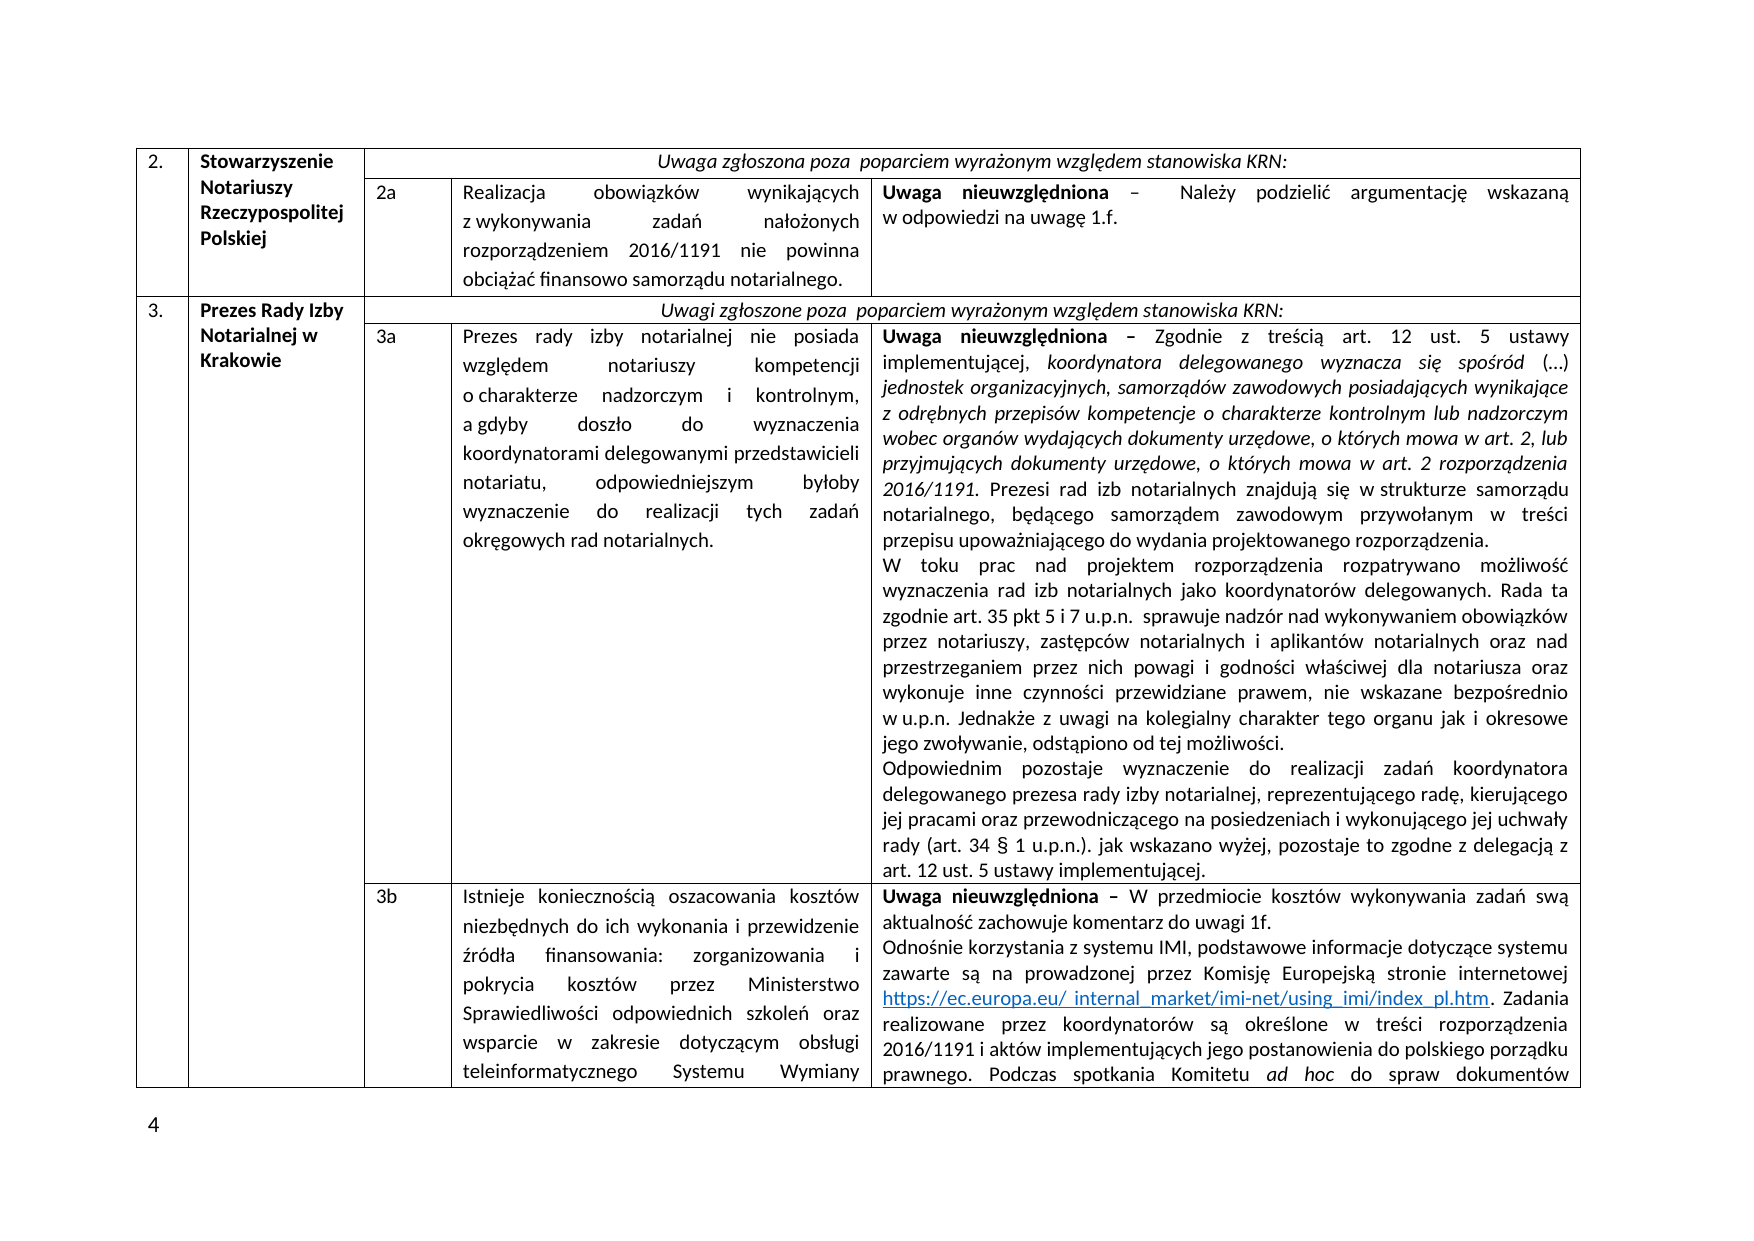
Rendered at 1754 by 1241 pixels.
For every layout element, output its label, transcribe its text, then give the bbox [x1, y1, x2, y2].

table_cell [452, 884, 871, 1087]
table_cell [872, 884, 1580, 1087]
table_cell Uwagi zgłoszone poza poparciem wyrażonym względem stanowiska KRN: [365, 297, 1580, 322]
table_cell Prezes rady izby notarialnej nie posiada względem notariuszy kompetencji o charakterze nadzorczym i kontrolnym, a gdyby doszło do wyznaczenia koordynatorami delegowanymi przedstawicieli notariatu, odpowiedniejszym byłoby wyznaczenie do realizacji tych zadań okręgowych rad notarialnych. [452, 324, 871, 883]
table_cell Uwaga zgłoszona poza poparciem wyrażonym względem stanowiska KRN: [365, 149, 1580, 178]
table_cell Prezes Rady Izby Notarialnej w Krakowie [189, 297, 364, 1087]
table_cell 3b [365, 884, 451, 1087]
table_cell Uwaga nieuwzględniona – Należy podzielić argumentację wskazaną w odpowiedzi na uwagę 1.f. [872, 179, 1580, 296]
table_cell Stowarzyszenie Notariuszy Rzeczypospolitej Polskiej [189, 149, 364, 296]
table_cell Realizacja obowiązków wynikających z wykonywania zadań nałożonych rozporządzeniem 2016/1191 nie powinna obciążać finansowo samorządu notarialnego. [452, 179, 871, 296]
table_cell 2a [365, 179, 451, 296]
table_cell 3a [365, 324, 451, 883]
table_cell Uwaga nieuwzględniona – Zgodnie z treścią art. 12 ust. 5 ustawy implementującej, koordynatora delegowanego wyznacza się spośród (…) jednostek organizacyjnych, samorządów zawodowych posiadających wynikające z odrębnych przepisów kompetencje o charakterze kontrolnym lub nadzorczym wobec organów wydających dokumenty urzędowe, o których mowa w art. 2, lub przyjmujących dokumenty urzędowe, o których mowa w art. 2 rozporządzenia 2016/1191. Prezesi rad izb notarialnych znajdują się w strukturze samorządu notarialnego, będącego samorządem zawodowym przywołanym w treści przepisu upoważniającego do wydania projektowanego rozporządzenia. W toku prac nad projektem rozporządzenia rozpatrywano możliwość wyznaczenia rad izb notarialnych jako koordynatorów delegowanych. Rada ta zgodnie art. 35 pkt 5 i 7 u.p.n. sprawuje nadzór nad wykonywaniem obowiązków przez notariuszy, zastępców notarialnych i aplikantów notarialnych oraz nad przestrzeganiem przez nich powagi i godności właściwej dla notariusza oraz wykonuje inne czynności przewidziane prawem, nie wskazane bezpośrednio w u.p.n. Jednakże z uwagi na kolegialny charakter tego organu jak i okresowe jego zwoływanie, odstąpiono od tej możliwości. Odpowiednim pozostaje wyznaczenie do realizacji zadań koordynatora delegowanego prezesa rady izby notarialnej, reprezentującego radę, kierującego jej pracami oraz przewodniczącego na posiedzeniach i wykonującego jej uchwały rady (art. 34 § 1 u.p.n.). jak wskazano wyżej, pozostaje to zgodne z delegacją z art. 12 ust. 5 ustawy implementującej. [872, 324, 1580, 883]
table_cell 2. [137, 149, 188, 296]
table_cell 3. [137, 297, 188, 1087]
